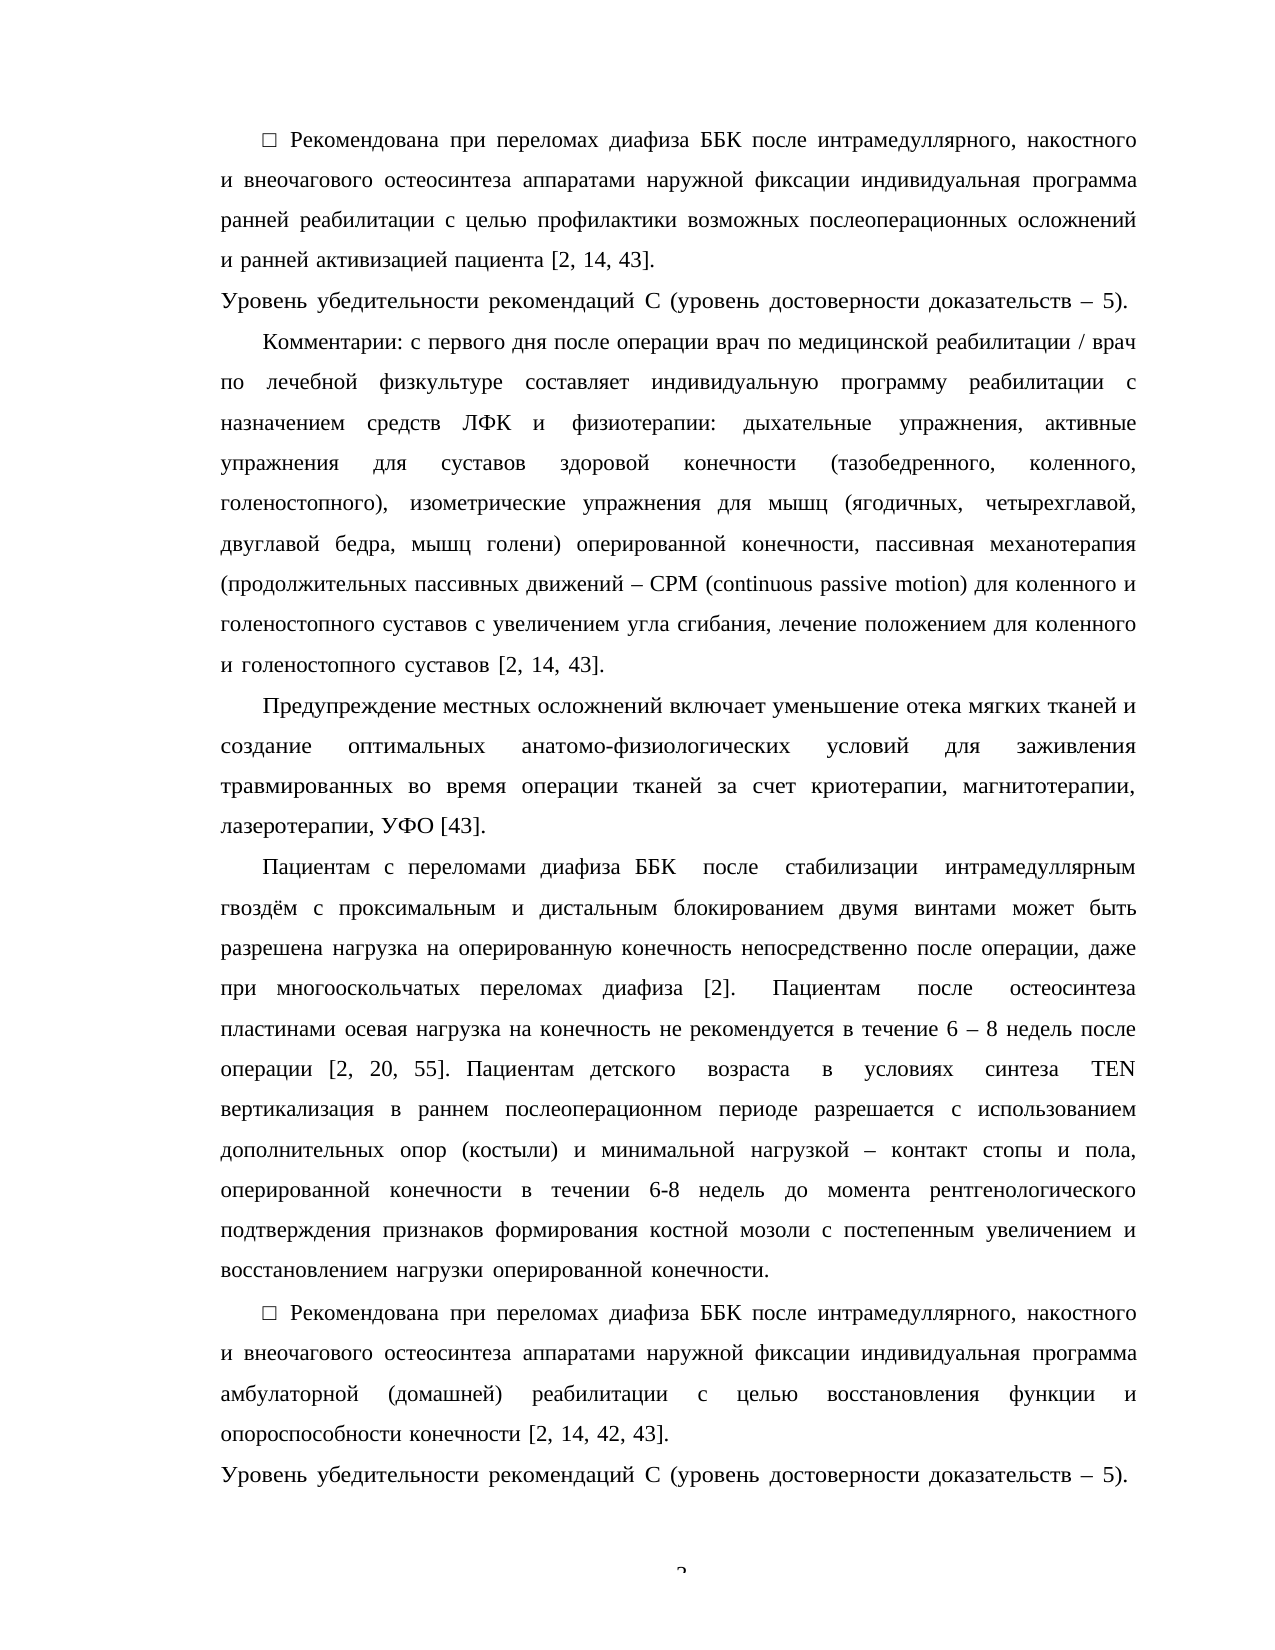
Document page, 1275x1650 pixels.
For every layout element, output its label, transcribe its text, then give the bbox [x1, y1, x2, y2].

text Уровень убедительности рекомендаций C (уровень достоверности доказательств – 5). [220, 287, 1148, 314]
text Предупреждение местных осложнений включает уменьшение отека мягких тканей и создание оптимальных анатомо-физиологических условий для заживления травмированных во время операции тканей за счет криотерапии, магнитотерапии, лазеротерапии, УФО [43]. [220, 692, 1136, 839]
list Рекомендована при переломах диафиза ББК после интрамедуллярного, накостного и внеочагового остеосинтеза аппаратами наружной фиксации индивидуальная программа амбулаторной (домашней) реабилитации с целью восстановления функции и опороспособности конечности [2, 14, 42, 43]. [220, 1299, 1137, 1446]
text Пациентам с переломами диафиза ББК после стабилизации интрамедуллярным гвоздём с проксимальным и дистальным блокированием двумя винтами может быть разрешена нагрузка на оперированную конечность непосредственно после операции, даже при многооскольчатых переломах диафиза [2]. Пациентам после остеосинтеза пластинами осевая нагрузка на конечность не рекомендуется в течение 6 – 8 недель после операции [2, 20, 55]. Пациентам детского возраста в условиях синтеза TEN вертикализация в раннем послеоперационном периоде разрешается с использованием дополнительных опор (костыли) и минимальной нагрузкой – контакт стопы и пола, оперированной конечности в течении 6-8 недель до момента рентгенологического подтверждения признаков формирования костной мозоли с постепенным увеличением и восстановлением нагрузки оперированной конечности. [220, 853, 1136, 1283]
text Комментарии: с первого дня после операции врач по медицинской реабилитации / врач по лечебной физкультуре составляет индивидуальную программу реабилитации с назначением средств ЛФК и физиотерапии: дыхательные упражнения, активные упражнения для суставов здоровой конечности (тазобедренного, коленного, голеностопного), изометрические упражнения для мышц (ягодичных, четырехглавой, двуглавой бедра, мышц голени) оперированной конечности, пассивная механотерапия (продолжительных пассивных движений – CPM (continuous passive motion) для коленного и голеностопного суставов с увеличением угла сгибания, лечение положением для коленного и голеностопного суставов [2, 14, 43]. [220, 328, 1136, 677]
text Уровень убедительности рекомендаций С (уровень достоверности доказательств – 5). [220, 1461, 1148, 1487]
list Рекомендована при переломах диафиза ББК после интрамедуллярного, накостного и внеочагового остеосинтеза аппаратами наружной фиксации индивидуальная программа ранней реабилитации с целью профилактики возможных послеоперационных осложнений и ранней активизацией пациента [2, 14, 43]. [220, 126, 1137, 273]
